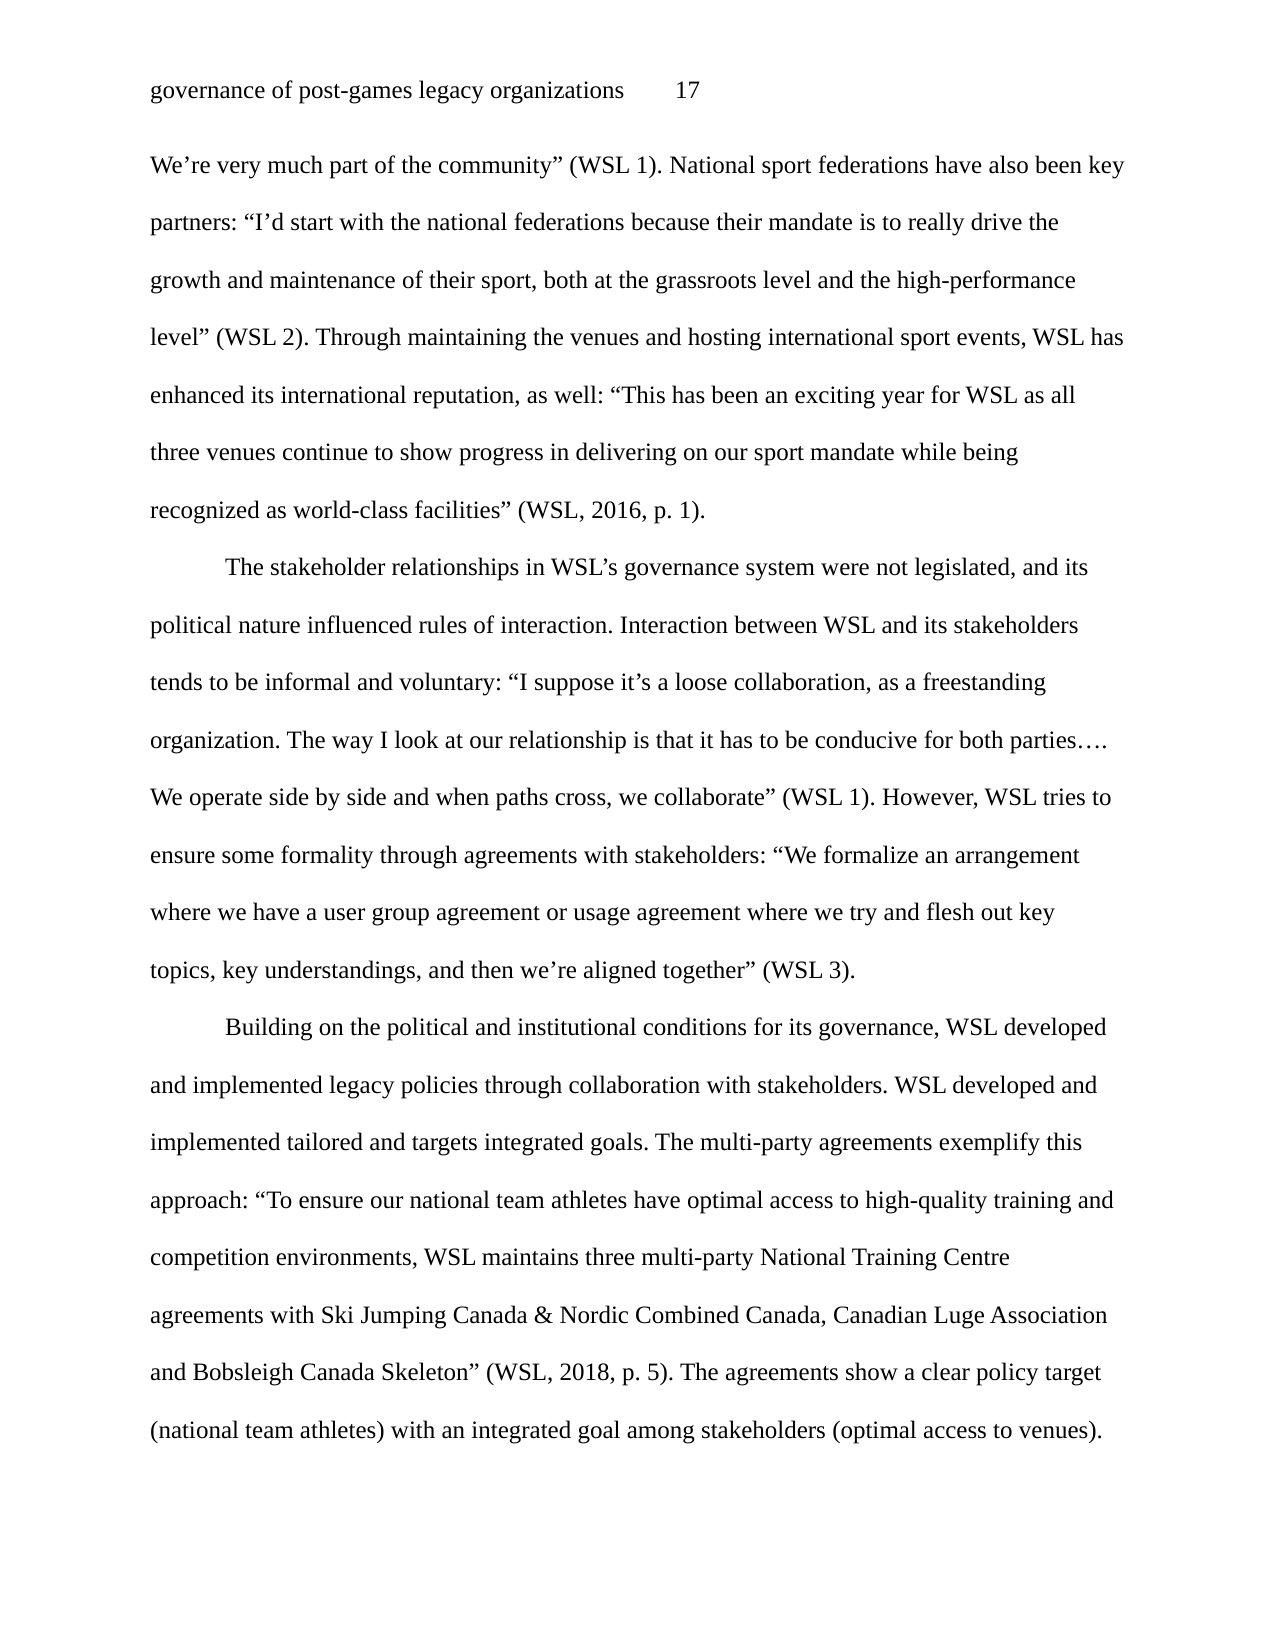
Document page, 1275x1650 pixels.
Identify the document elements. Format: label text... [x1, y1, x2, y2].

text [150, 150, 1125, 524]
text The stakeholder relationships in WSL’s governance system were not legislated, and its political nature influenced rules of interaction. Interaction between WSL and its stakeholders tends to be informal and voluntary: “I suppose it’s a loose collaboration, as a freestanding organization. The way I look at our relationship is that it has to be conducive for both parties…. We operate side by side and when paths cross, we collaborate” (WSL 1). However, WSL tries to ensure some formality through agreements with stakeholders: “We formalize an arrangement where we have a user group agreement or usage agreement where we try and flesh out key topics, key understandings, and then we’re aligned together” (WSL 3). [150, 552, 1125, 984]
text Building on the political and institutional conditions for its governance, WSL developed and implemented legacy policies through collaboration with stakeholders. WSL developed and implemented tailored and targets integrated goals. The multi-party agreements exemplify this approach: “To ensure our national team athletes have optimal access to high‐quality training and competition environments, WSL maintains three multi‐party National Training Centre agreements with Ski Jumping Canada & Nordic Combined Canada, Canadian Luge Association and Bobsleigh Canada Skeleton” (WSL, 2018, p. 5). The agreements show a clear policy target (national team athletes) with an integrated goal among stakeholders (optimal access to venues). [150, 1012, 1125, 1444]
